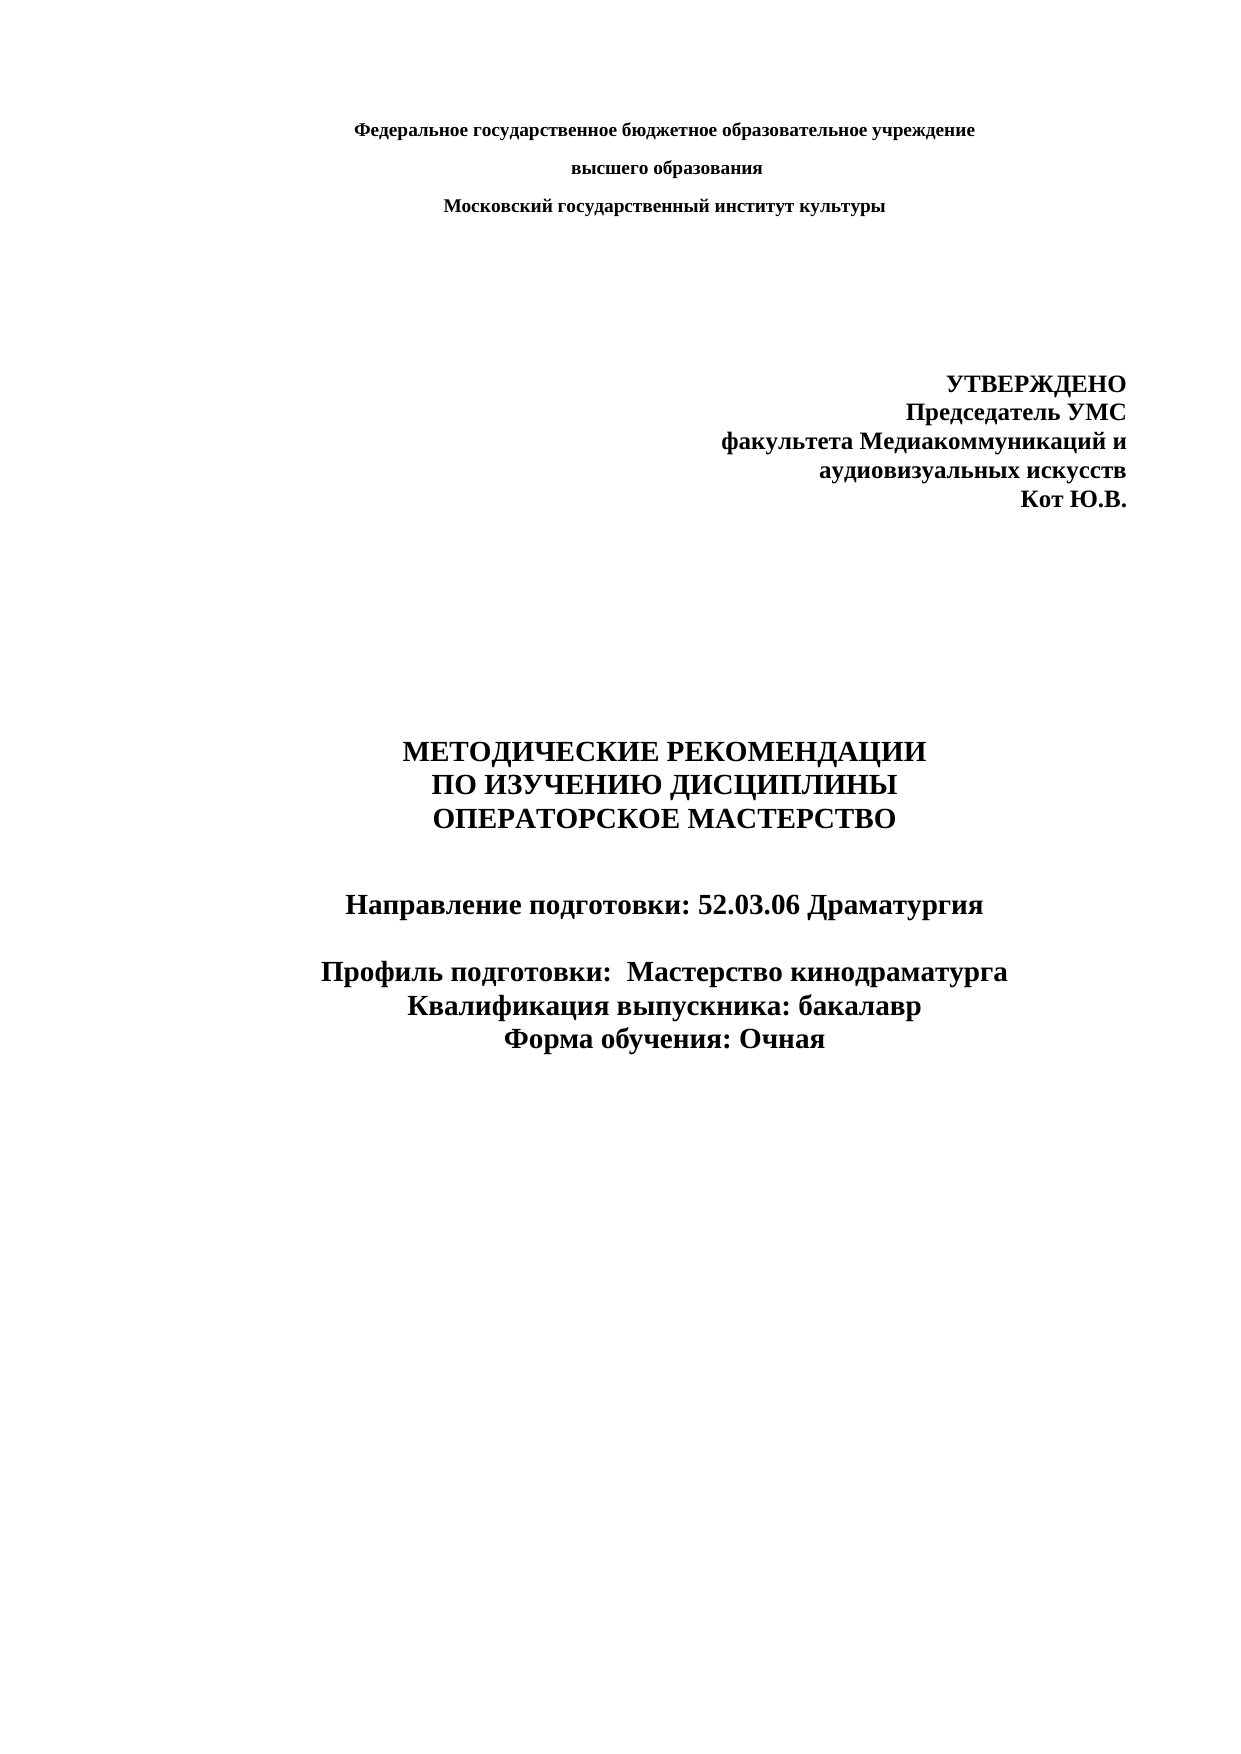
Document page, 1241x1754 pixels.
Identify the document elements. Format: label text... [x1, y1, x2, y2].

text высшего образования [177, 156, 1152, 195]
text Профиль подготовки: Мастерство кинодраматурга [177, 954, 1152, 988]
text МЕТОДИЧЕСКИЕ РЕКОМЕНДАЦИИ [177, 734, 1152, 767]
text Квалификация выпускника: бакалавр [177, 988, 1152, 1022]
text Московский государственный институт культуры [177, 195, 1152, 233]
text ОПЕРАТОРСКОЕ МАСТЕРСТВО [177, 801, 1152, 834]
text ПО ИЗУЧЕНИЮ ДИСЦИПЛИНЫ [177, 767, 1152, 801]
text Форма обучения: Очная [177, 1022, 1152, 1055]
text Направление подготовки: 52.03.06 Драматургия [177, 887, 1152, 921]
text Федеральное государственное бюджетное образовательное учреждение [177, 118, 1152, 156]
